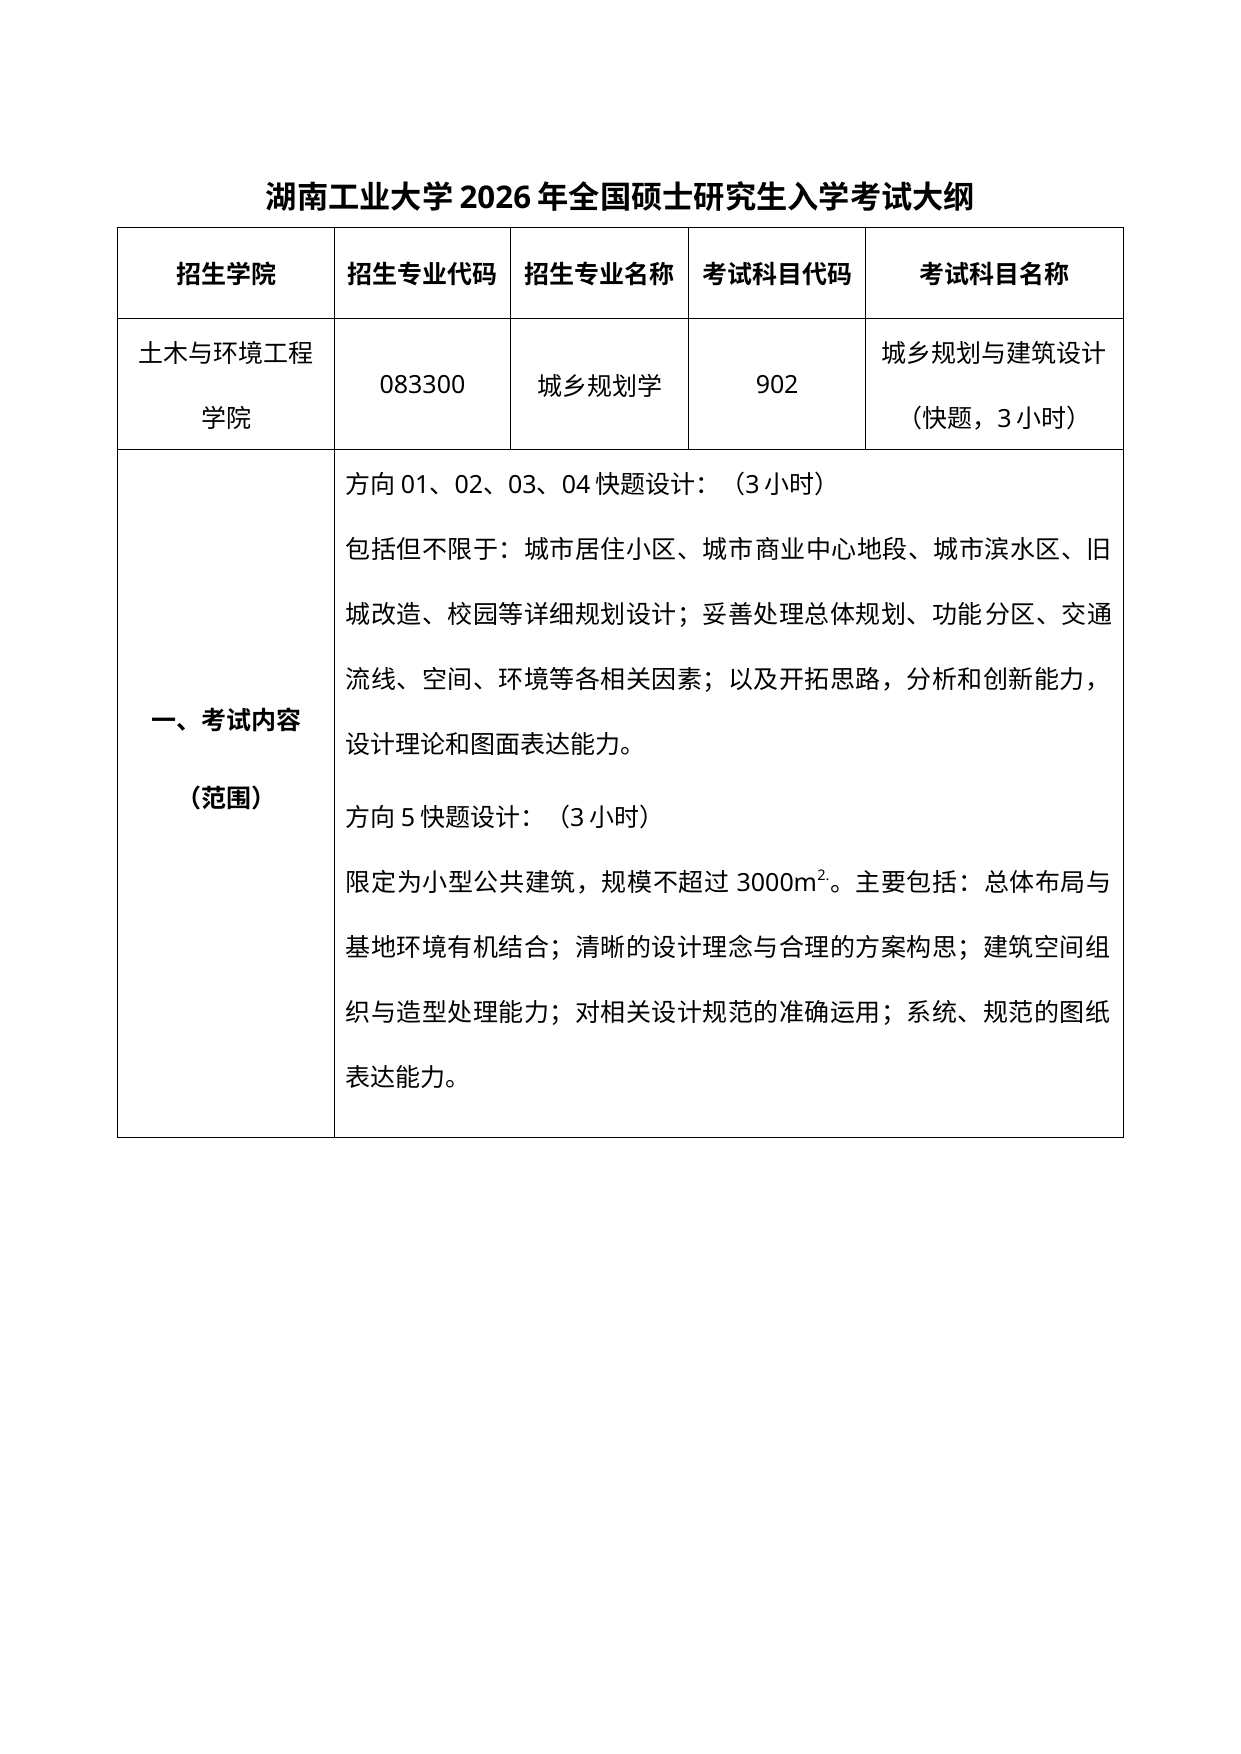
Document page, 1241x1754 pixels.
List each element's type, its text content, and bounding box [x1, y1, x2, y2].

table_header 招生学院 [118, 228, 334, 318]
table_cell 902 [689, 319, 865, 449]
text 湖南工业大学2026年全国硕士研究生入学考试大纲 [187, 162, 1053, 227]
table_header 考试科目名称 [866, 228, 1123, 318]
table_cell 土木与环境工程学院 [118, 319, 334, 449]
table_header 考试科目代码 [689, 228, 865, 318]
table_cell 城乡规划学 [511, 319, 688, 449]
table_header 招生专业名称 [511, 228, 688, 318]
table_cell 城乡规划与建筑设计（快题，3小时） [866, 319, 1123, 449]
table_cell 一、考试内容 （范围） [118, 450, 334, 1137]
table_cell 083300 [335, 319, 510, 449]
table_cell 方向01、02、03、04快题设计：（3小时） 包括但不限于：城市居住小区、城市商业中心地段、城市滨水区、旧城改造、校园等详细规划设计；妥善处理总体规划、功能分区、交通流线、空间、环境等各相关因素；以及开拓思路，分析和创新能力，设计理论和图面表达能力。 方向5快题设计：（3小时） 限定为小型公共建筑，规模不超过3000m2.。主要包括：总体布局与基地环境有机结合；清晰的设计理念与合理的方案构思；建筑空间组织与造型处理能力；对相关设计规范的准确运用；系统、规范的图纸表达能力。 [335, 450, 1123, 1137]
table_header 招生专业代码 [335, 228, 510, 318]
